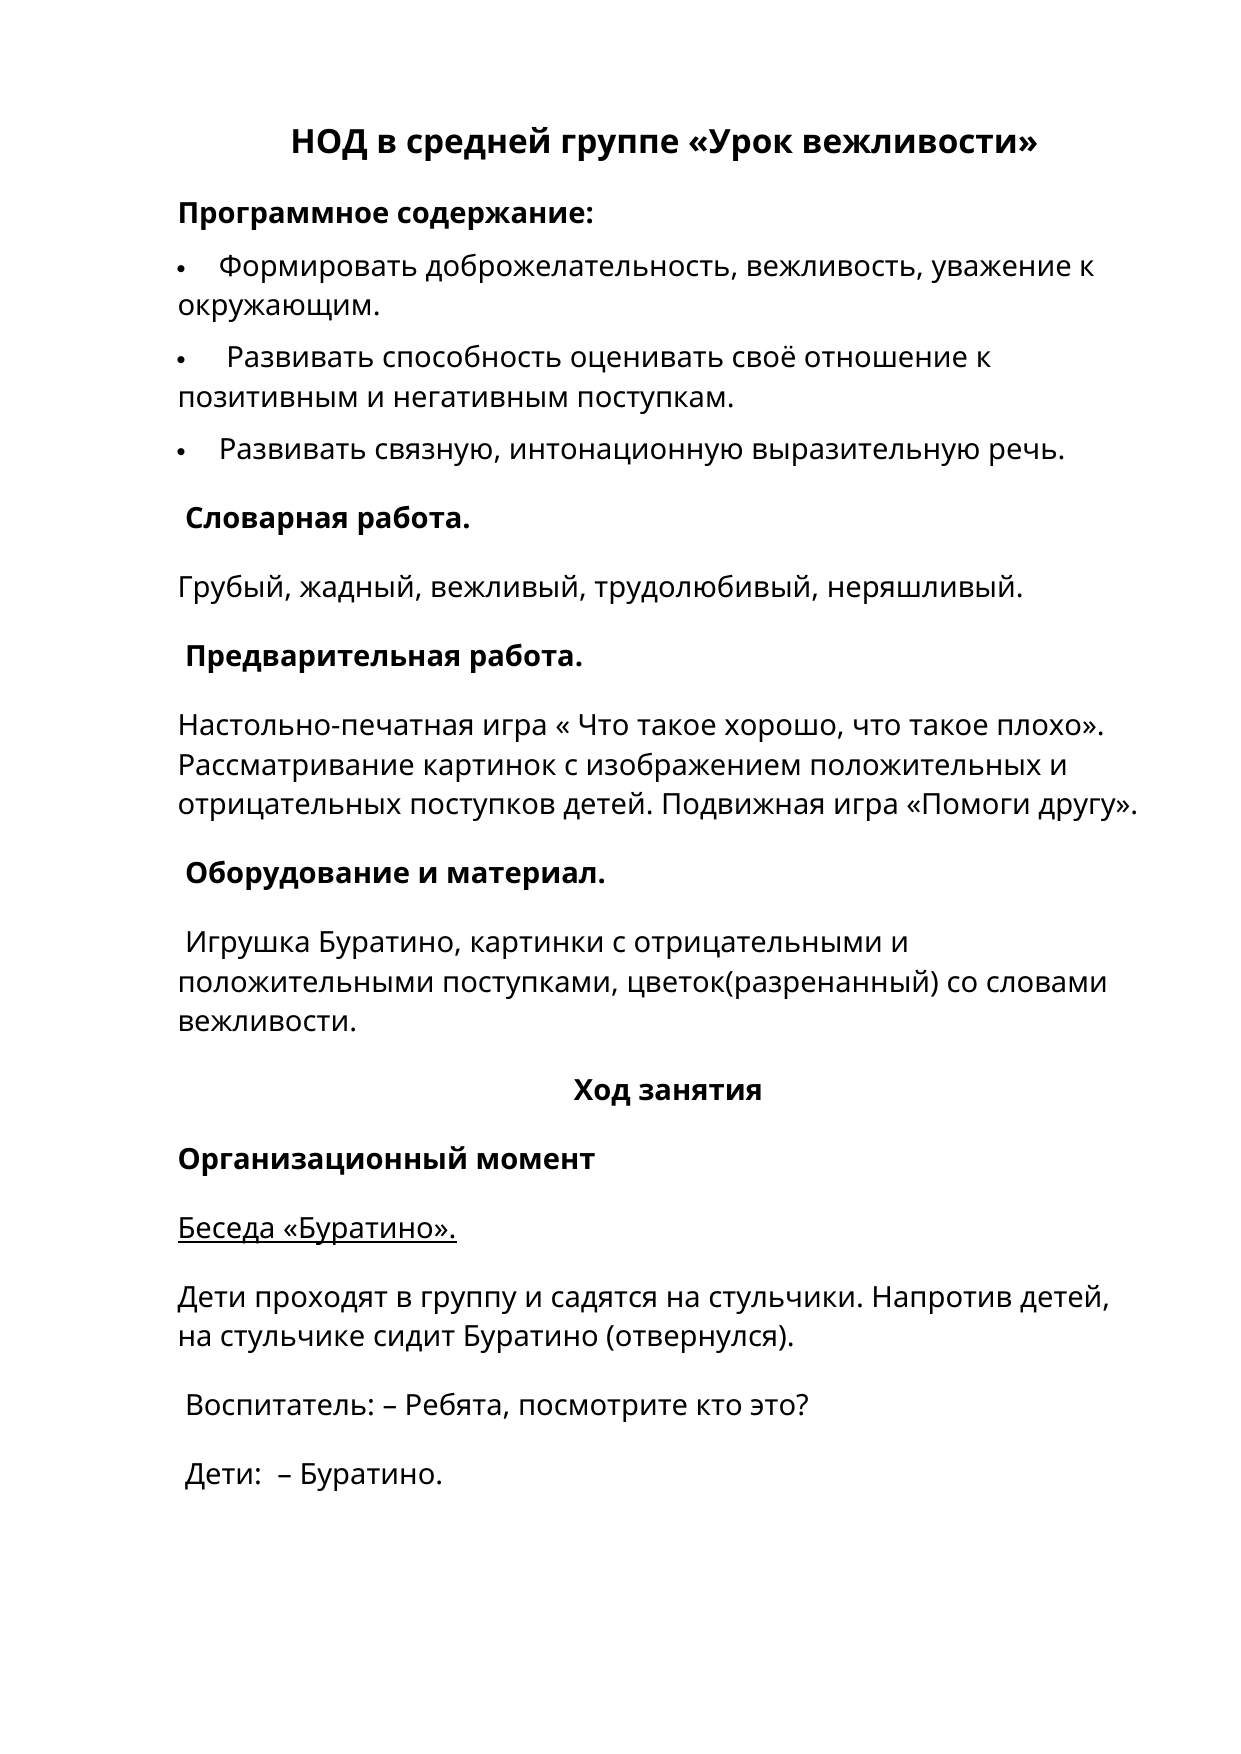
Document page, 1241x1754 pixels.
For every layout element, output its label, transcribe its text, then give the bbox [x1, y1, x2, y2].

text Программное содержание: [177, 193, 1152, 232]
text Организационный момент [177, 1138, 1152, 1178]
text Ход занятия [177, 1069, 1152, 1109]
text  Развивать связную, интонационную выразительную речь. [177, 429, 1152, 468]
text Дети: – Буратино. [177, 1453, 1152, 1493]
text Словарная работа. [177, 497, 1152, 537]
text Дети проходят в группу и садятся на стульчики. Напротив детей, на стульчике сидит Буратино (отвернулся). [177, 1276, 1152, 1355]
text Беседа «Буратино». [177, 1207, 1152, 1247]
text Воспитатель: – Ребята, посмотрите кто это? [177, 1384, 1152, 1424]
text Настольно-печатная игра « Что такое хорошо, что такое плохо». Рассматривание картинок с изображением положительных и отрицательных поступков детей. Подвижная игра «Помоги другу». [177, 704, 1152, 823]
text  Формировать доброжелательность, вежливость, уважение к окружающим. [177, 245, 1152, 324]
text Предварительная работа. [177, 635, 1152, 675]
text НОД в средней группе «Урок вежливости» [177, 118, 1152, 163]
text Грубый, жадный, вежливый, трудолюбивый, неряшливый. [177, 566, 1152, 606]
text Оборудование и материал. [177, 852, 1152, 892]
text  Развивать способность оценивать своё отношение к позитивным и негативным поступкам. [177, 337, 1152, 416]
text Игрушка Буратино, картинки с отрицательными и положительными поступками, цветок(разренанный) со словами вежливости. [177, 921, 1152, 1040]
